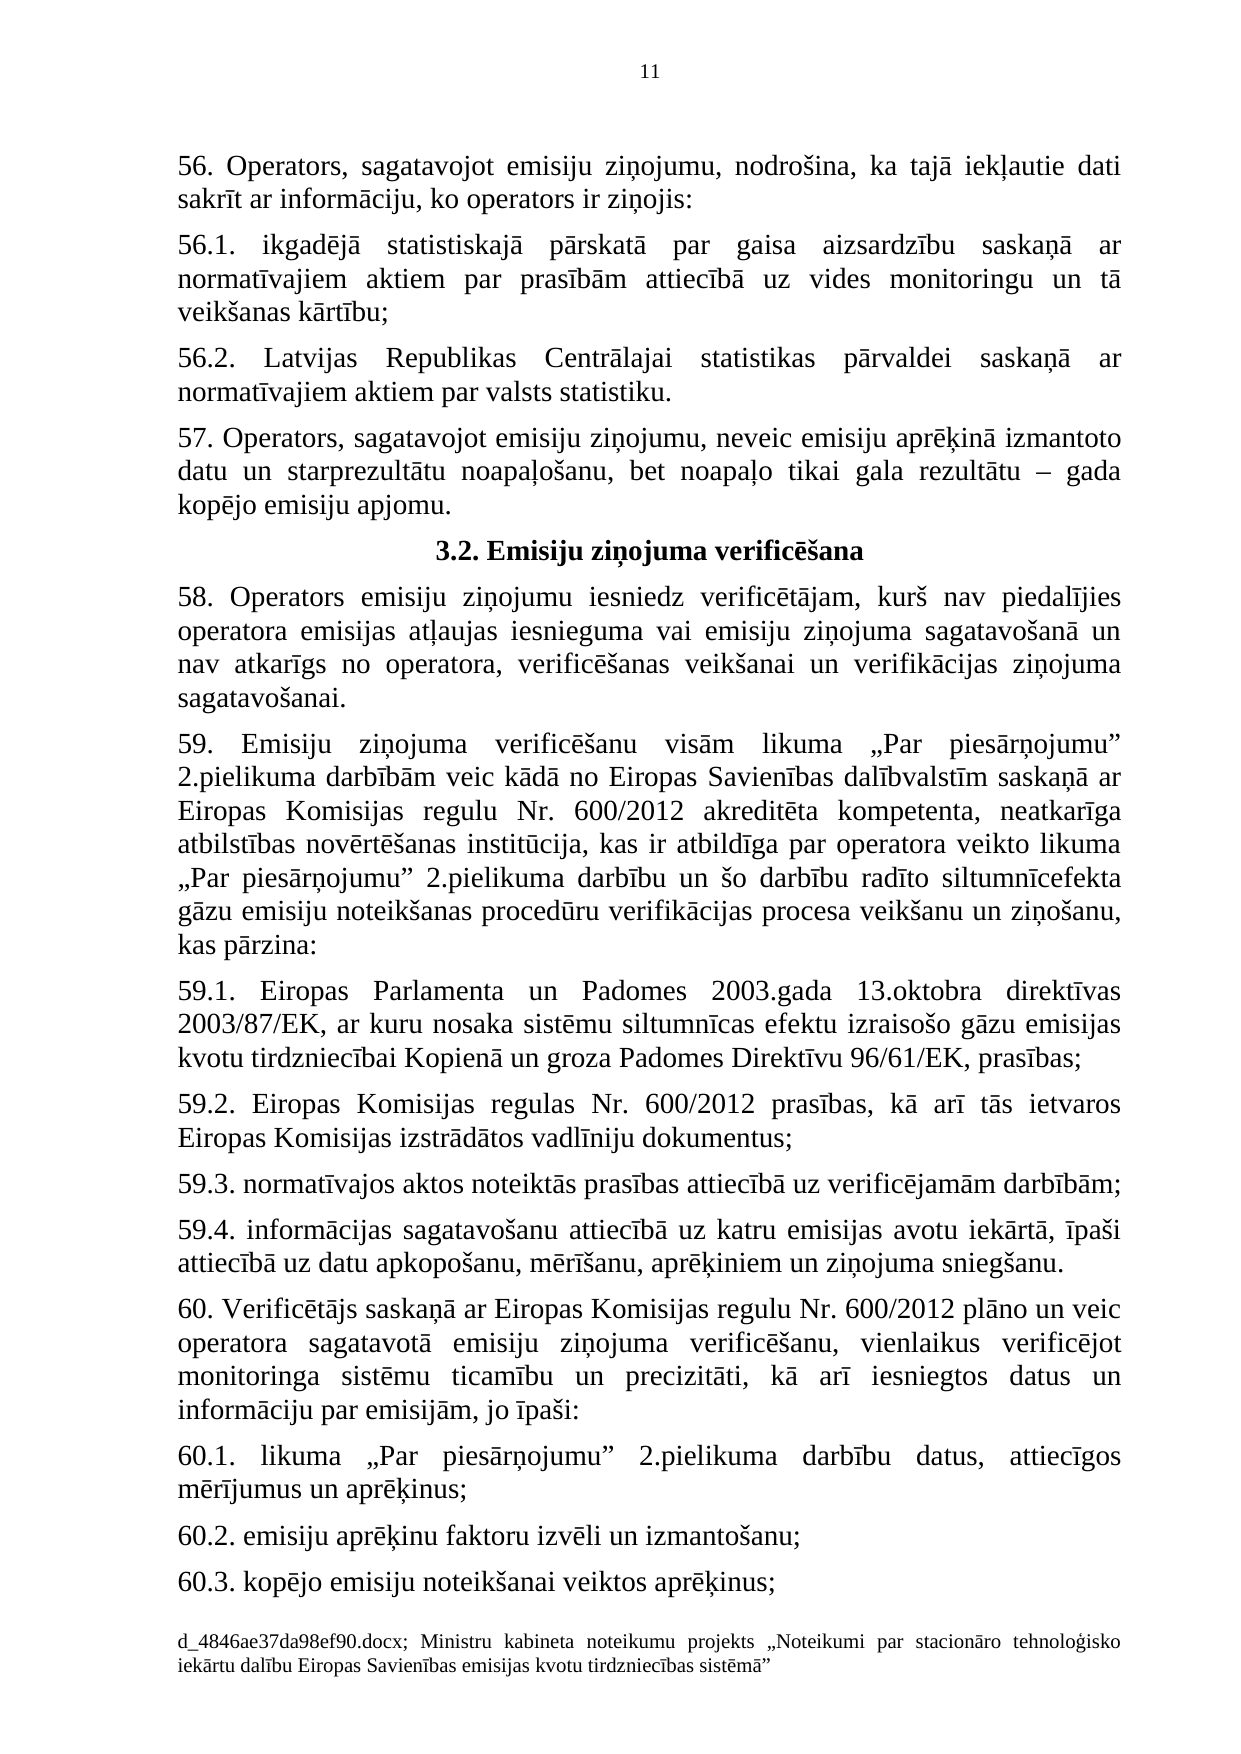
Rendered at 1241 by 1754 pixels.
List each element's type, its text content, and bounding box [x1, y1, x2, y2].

text 60.1. likuma „Par piesārņojumu” 2.pielikuma darbību datus, attiecīgos mērījumus un aprēķinus; [177, 1438, 1122, 1505]
text 58. Operators emisiju ziņojumu iesniedz verificētājam, kurš nav piedalījies operatora emisijas atļaujas iesnieguma vai emisiju ziņojuma sagatavošanā un nav atkarīgs no operatora, verificēšanas veikšanai un verifikācijas ziņojuma sagatavošanai. [177, 579, 1122, 713]
text 60. Verificētājs saskaņā ar Eiropas Komisijas regulu Nr. 600/2012 plāno un veic operatora sagatavotā emisiju ziņojuma verificēšanu, vienlaikus verificējot monitoringa sistēmu ticamību un precizitāti, kā arī iesniegtos datus un informāciju par emisijām, jo īpaši: [177, 1291, 1122, 1426]
text 56. Operators, sagatavojot emisiju ziņojumu, nodrošina, ka tajā iekļautie dati sakrīt ar informāciju, ko operators ir ziņojis: [177, 148, 1122, 215]
text 59.4. informācijas sagatavošanu attiecībā uz katru emisijas avotu iekārtā, īpaši attiecībā uz datu apkopošanu, mērīšanu, aprēķiniem un ziņojuma sniegšanu. [177, 1212, 1122, 1279]
text 60.3. kopējo emisiju noteikšanai veiktos aprēķinus; [177, 1564, 1122, 1597]
text 59. Emisiju ziņojuma verificēšanu visām likuma „Par piesārņojumu” 2.pielikuma darbībām veic kādā no Eiropas Savienības dalībvalstīm saskaņā ar Eiropas Komisijas regulu Nr. 600/2012 akreditēta kompetenta, neatkarīga atbilstības novērtēšanas institūcija, kas ir atbildīga par operatora veikto likuma „Par piesārņojumu” 2.pielikuma darbību un šo darbību radīto siltumnīcefekta gāzu emisiju noteikšanas procedūru verifikācijas procesa veikšanu un ziņošanu, kas pārzina: [177, 726, 1122, 961]
text 57. Operators, sagatavojot emisiju ziņojumu, neveic emisiju aprēķinā izmantoto datu un starprezultātu noapaļošanu, bet noapaļo tikai gala rezultātu – gada kopējo emisiju apjomu. [177, 420, 1122, 521]
text 59.2. Eiropas Komisijas regulas Nr. 600/2012 prasības, kā arī tās ietvaros Eiropas Komisijas izstrādātos vadlīniju dokumentus; [177, 1086, 1122, 1153]
text 56.1. ikgadējā statistiskajā pārskatā par gaisa aizsardzību saskaņā ar normatīvajiem aktiem par prasībām attiecībā uz vides monitoringu un tā veikšanas kārtību; [177, 227, 1122, 328]
text 3.2. Emisiju ziņojuma verificēšana [177, 533, 1122, 567]
text 60.2. emisiju aprēķinu faktoru izvēli un izmantošanu; [177, 1518, 1122, 1551]
text 59.3. normatīvajos aktos noteiktās prasības attiecībā uz verificējamām darbībām; [177, 1166, 1122, 1199]
text 56.2. Latvijas Republikas Centrālajai statistikas pārvaldei saskaņā ar normatīvajiem aktiem par valsts statistiku. [177, 340, 1122, 407]
text 59.1. Eiropas Parlamenta un Padomes 2003.gada 13.oktobra direktīvas 2003/87/EK, ar kuru nosaka sistēmu siltumnīcas efektu izraisošo gāzu emisijas kvotu tirdzniecībai Kopienā un groza Padomes Direktīvu 96/61/EK, prasības; [177, 973, 1122, 1074]
